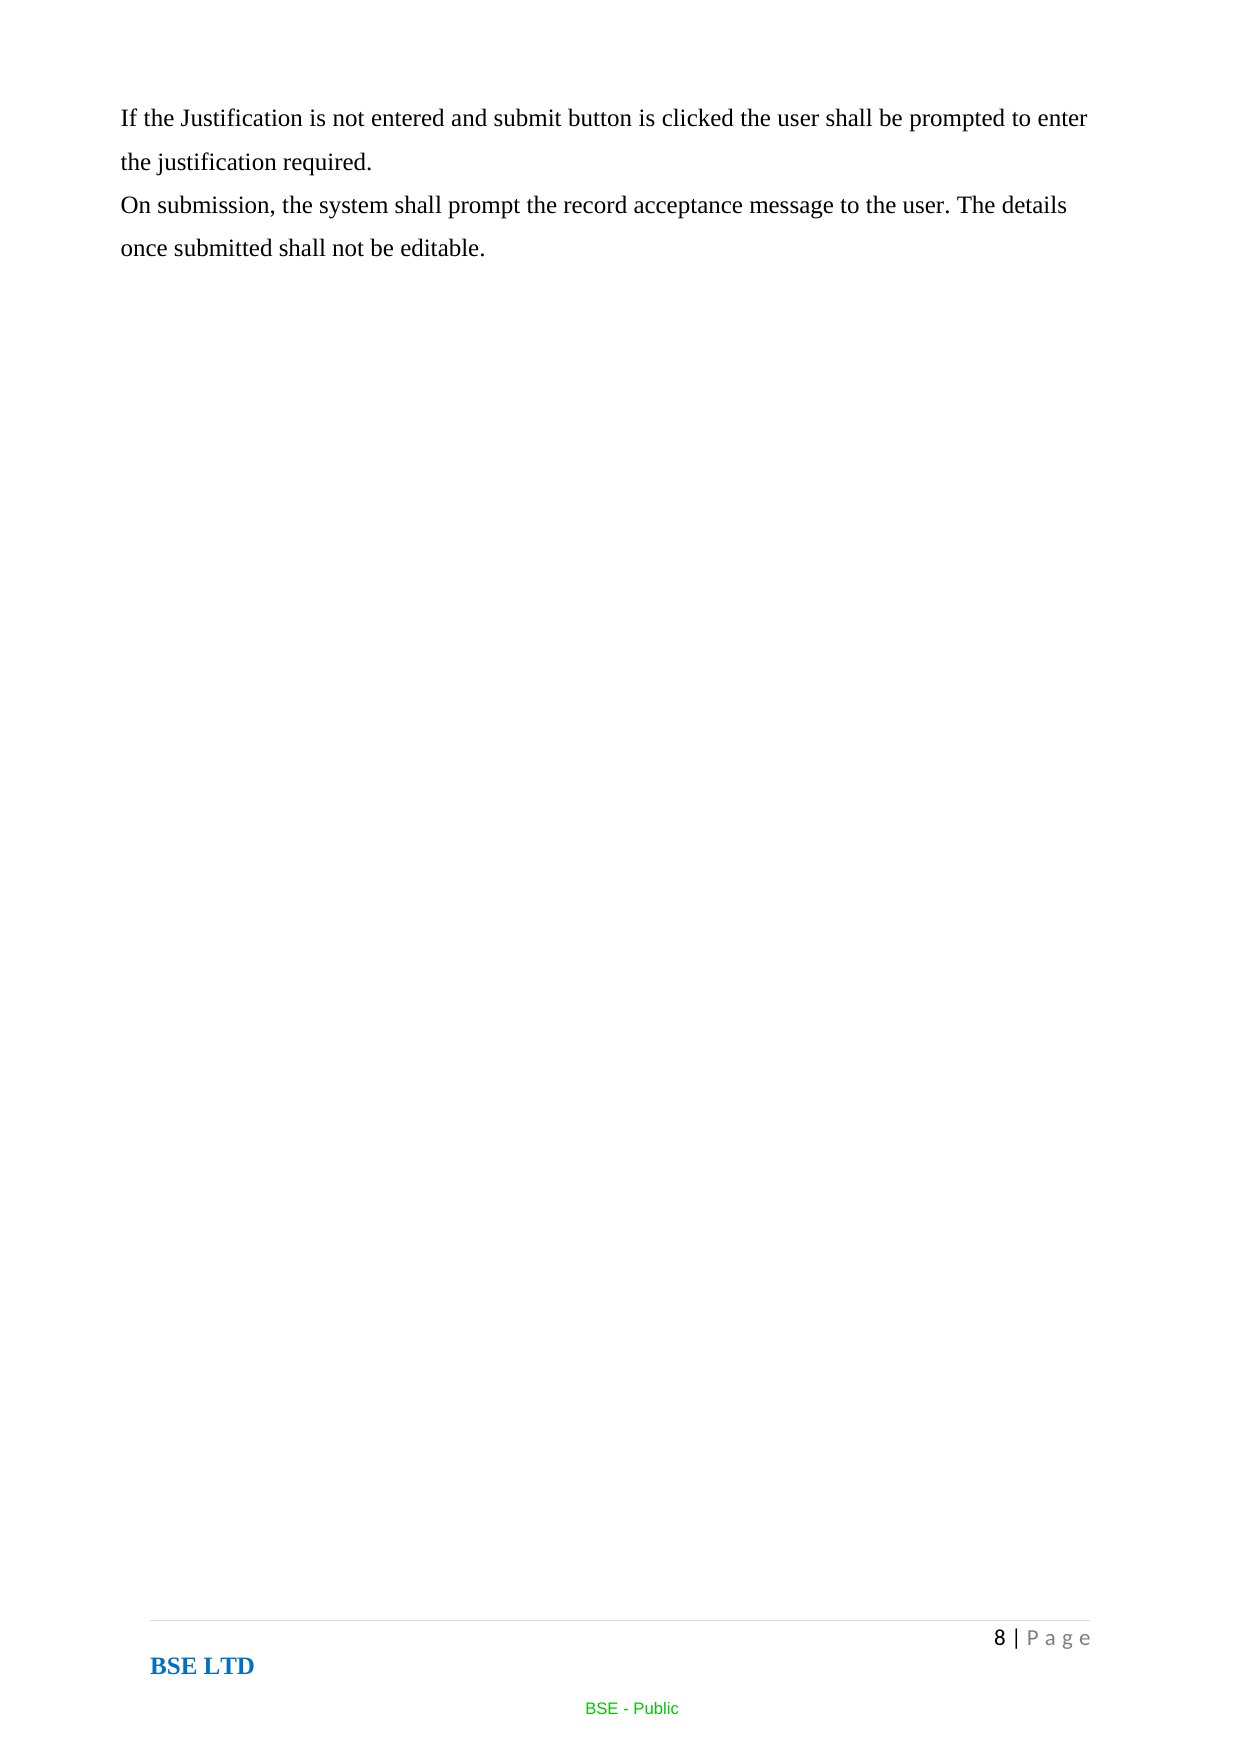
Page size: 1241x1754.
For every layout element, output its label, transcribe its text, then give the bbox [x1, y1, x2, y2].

text On submission, the system shall prompt the record acceptance message to the user. The details once submitted shall not be editable. [120, 190, 1090, 262]
text If the Justification is not entered and submit button is clicked the user shall be prompted to enter the justification required. [120, 103, 1090, 175]
